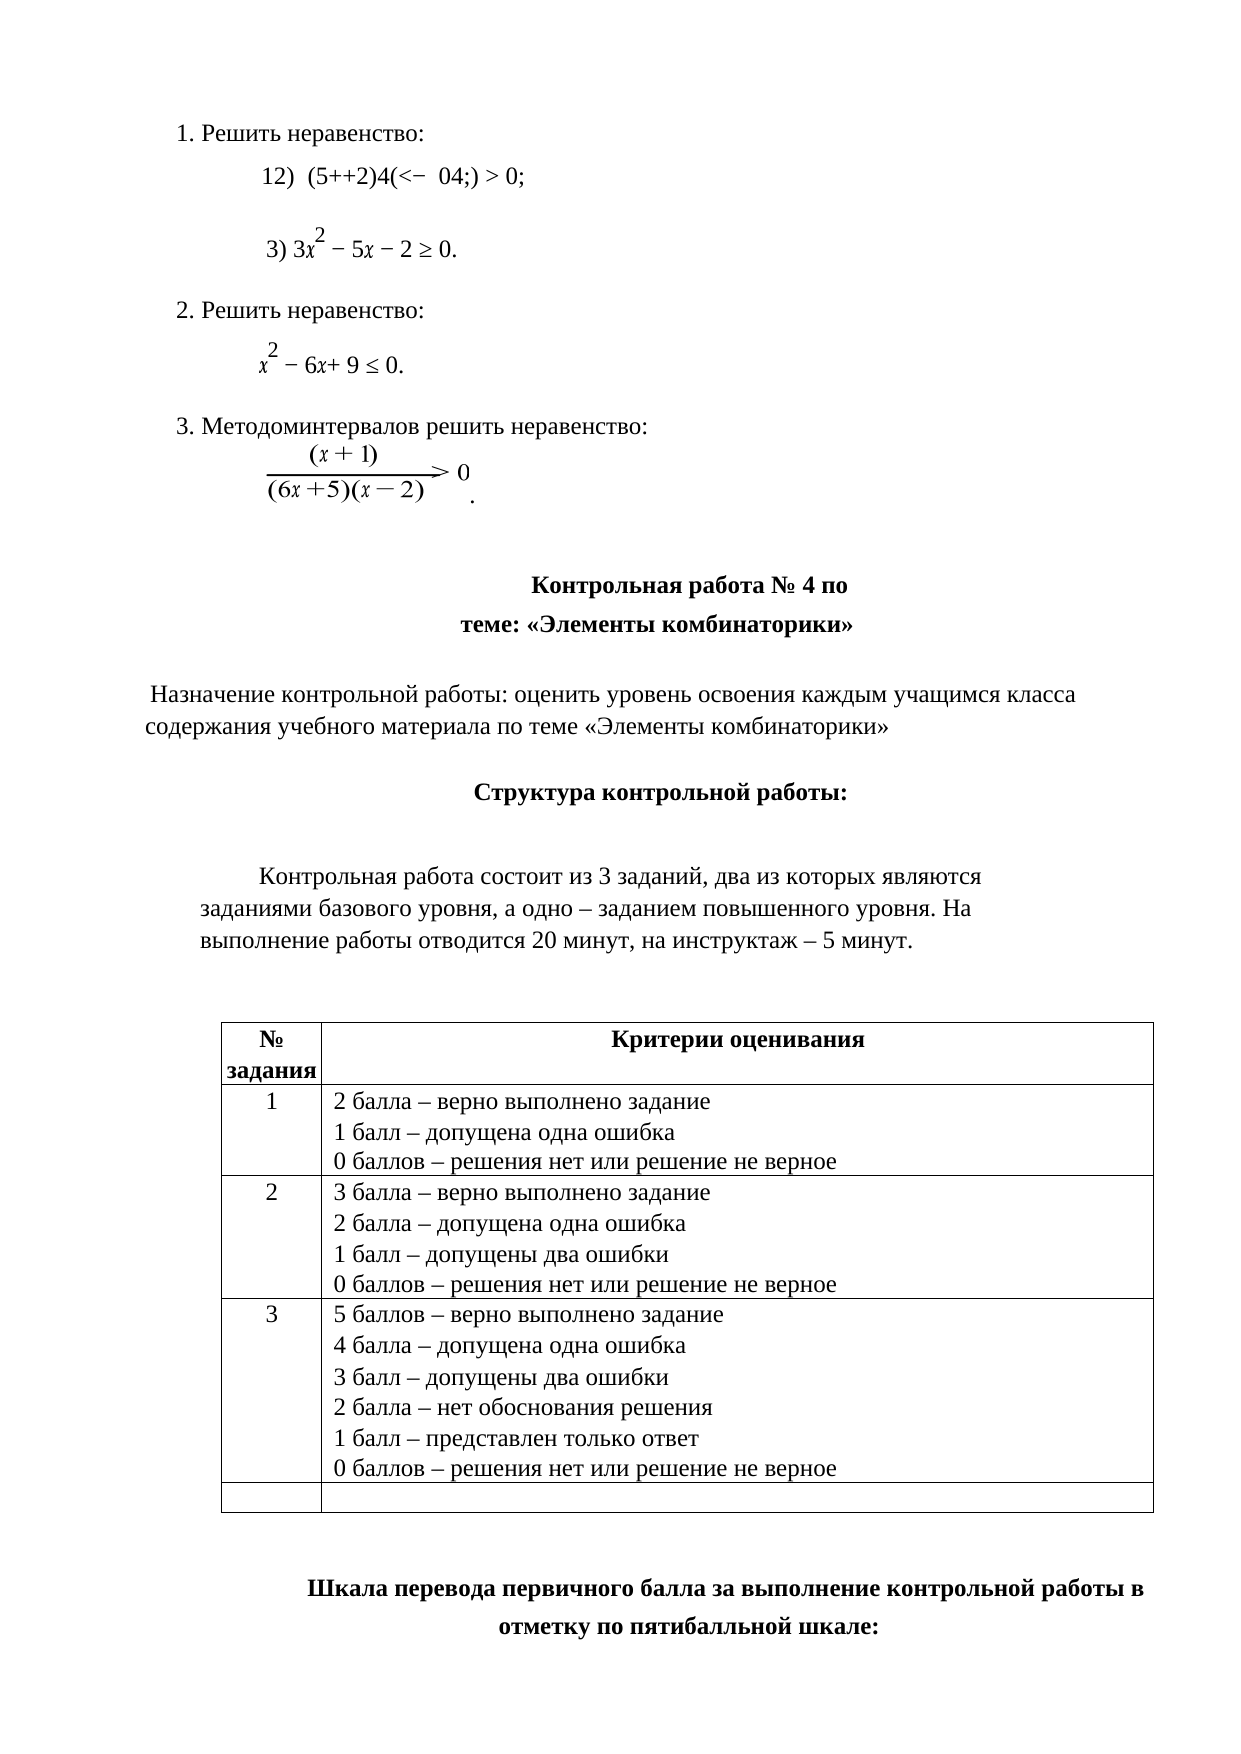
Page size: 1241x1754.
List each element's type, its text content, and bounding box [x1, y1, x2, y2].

text Контрольная работа № 4 по теме: «Элементы комбинаторики» [460, 571, 861, 637]
text Шкала перевода первичного балла за выполнение контрольной работы в отметку по пятибалльной шкале: [307, 1573, 1181, 1640]
list Методоминтервалов решить неравенство: [176, 411, 1181, 440]
text . [266, 443, 1181, 508]
text 12) (5++2)4(<− 04;) > 0; [106, 161, 1181, 189]
table_cell 5 баллов – верно выполнено задание 4 балла – допущена одна ошибка 3 балл – допущены два ошибки 2 балла – нет обоснования решения 1 балл – представлен только ответ 0 баллов – решения нет или решение не верное [322, 1299, 1153, 1482]
table_cell 2 [222, 1176, 321, 1297]
table_cell 2 балла – верно выполнено задание 1 балл – допущена одна ошибка 0 баллов – решения нет или решение не верное [322, 1085, 1153, 1175]
list Решить неравенство: [176, 118, 1181, 147]
text 2 − 6+ 9 ≤ 0. [258, 337, 1181, 381]
text Контрольная работа состоит из 3 заданий, два из которых являются заданиями базового уровня, а одно – заданием повышенного уровня. На выполнение работы отводится 20 минут, на инструктаж – 5 минут. [200, 861, 1074, 954]
picture [265, 443, 469, 503]
text 3) 32 − 5 − 2 ≥ 0. [266, 221, 1181, 266]
list Решить неравенство: [176, 295, 1181, 324]
table_cell [322, 1483, 1153, 1512]
table_cell [222, 1483, 321, 1512]
table_header № задания [222, 1023, 321, 1084]
picture [305, 245, 315, 258]
text Структура контрольной работы: [284, 777, 1037, 806]
table_cell 3 [222, 1299, 321, 1482]
table_cell 1 [222, 1085, 321, 1175]
picture [363, 245, 374, 258]
text Назначение контрольной работы: оценить уровень освоения каждым учащимся класса содержания учебного материала по теме «Элементы комбинаторики» [144, 679, 1181, 740]
table_cell 3 балла – верно выполнено задание 2 балла – допущена одна ошибка 1 балл – допущены два ошибки 0 баллов – решения нет или решение не верное [322, 1176, 1153, 1297]
table_header Критерии оценивания [322, 1023, 1153, 1084]
picture [316, 360, 327, 373]
picture [258, 360, 268, 373]
